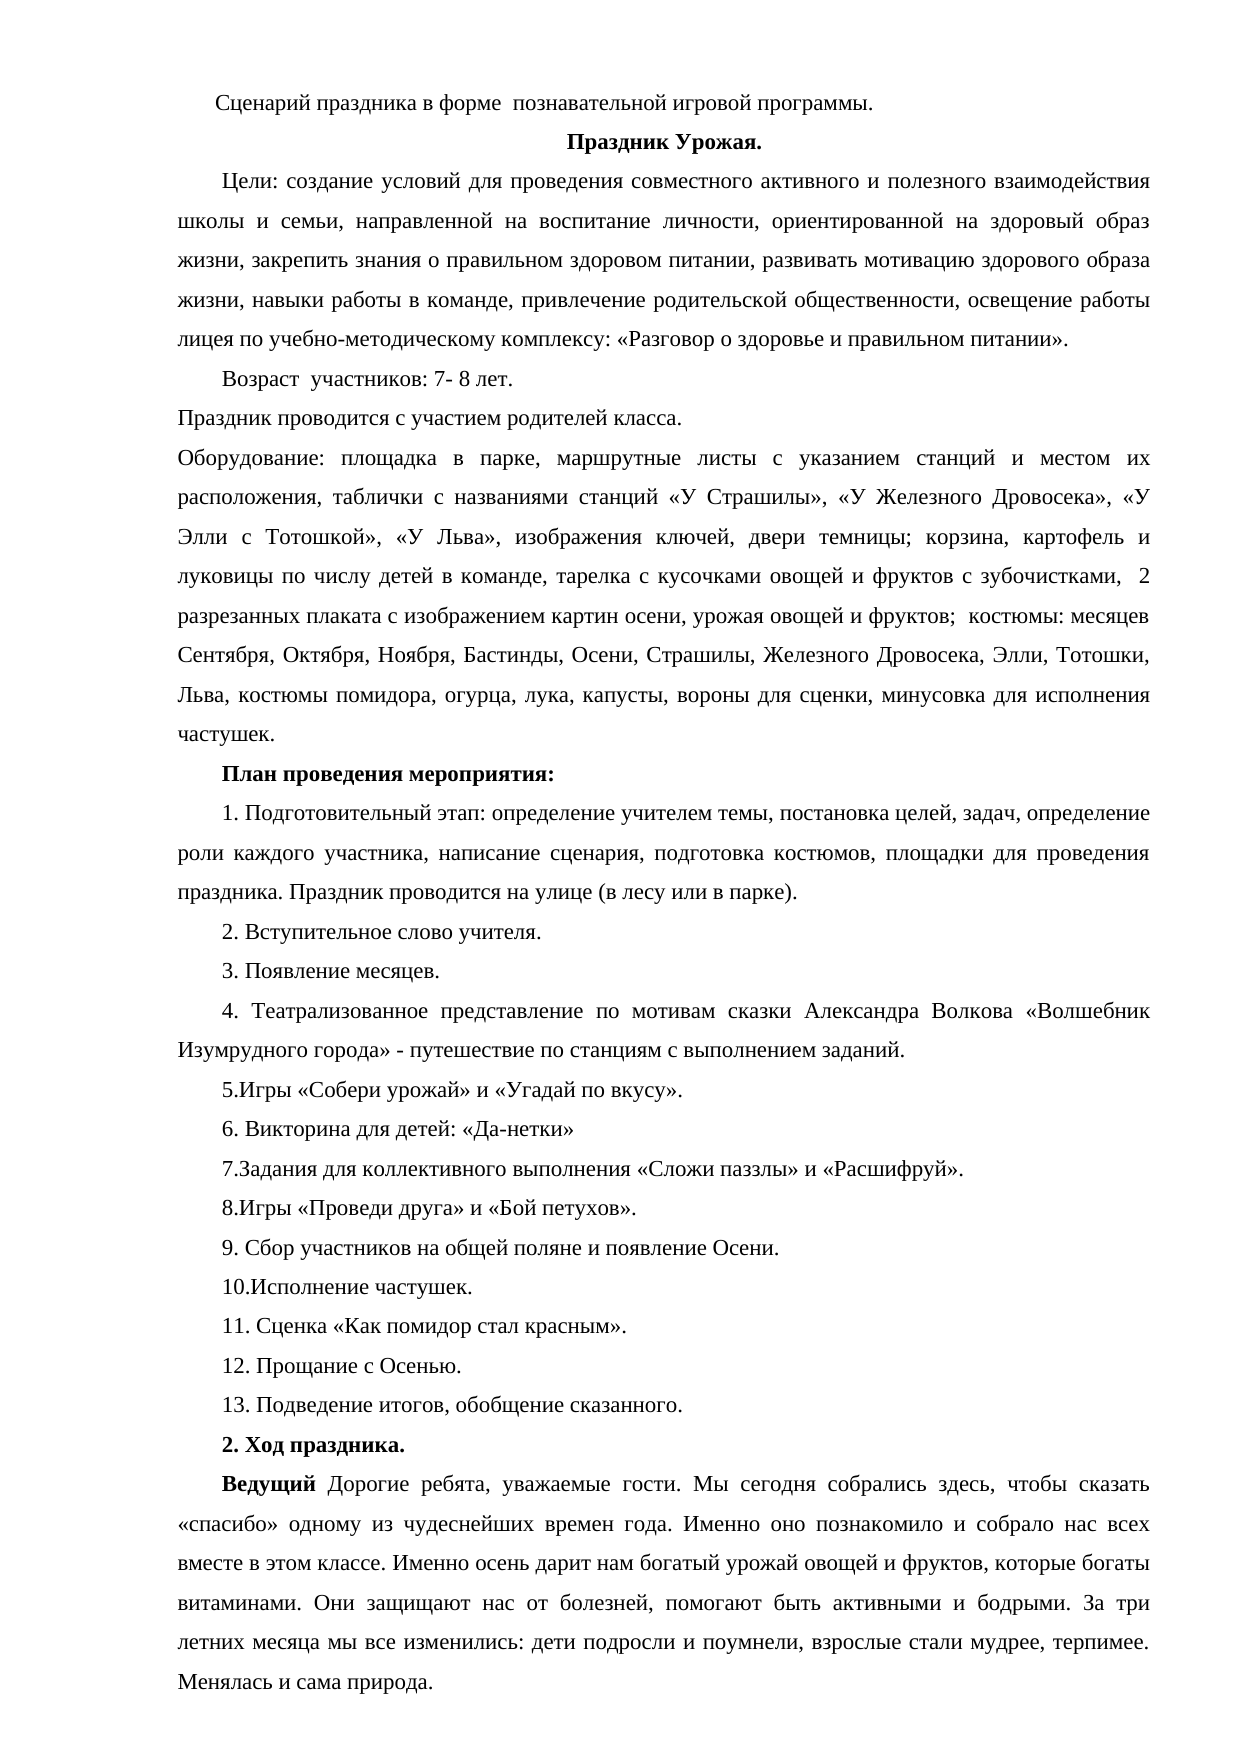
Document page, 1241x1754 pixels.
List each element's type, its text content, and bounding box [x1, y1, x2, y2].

text 3. Появление месяцев. [177, 957, 1152, 983]
text 5.Игры «Собери урожай» и «Угадай по вкусу». [177, 1076, 1152, 1102]
text 1. Подготовительный этап: определение учителем темы, постановка целей, задач, определение роли каждого участника, написание сценария, подготовка костюмов, площадки для проведения праздника. Праздник проводится на улице (в лесу или в парке). [177, 799, 1152, 904]
text Сценарий праздника в форме познавательной игровой программы. [215, 89, 1152, 115]
text 7.Задания для коллективного выполнения «Сложи паззлы» и «Расшифруй». [177, 1154, 1152, 1181]
text 2. Вступительное слово учителя. [177, 918, 1152, 944]
text 6. Викторина для детей: «Да-нетки» [177, 1115, 1152, 1141]
text 13. Подведение итогов, обобщение сказанного. [177, 1391, 1152, 1418]
text Возраст участников: 7- 8 лет. [177, 365, 1152, 391]
text 12. Прощание с Осенью. [177, 1352, 1152, 1378]
text 2. Ход праздника. [177, 1431, 1152, 1457]
text 11. Сценка «Как помидор стал красным». [177, 1312, 1152, 1339]
text Праздник Урожая. [177, 128, 1152, 154]
text Ведущий Дорогие ребята, уважаемые гости. Мы сегодня собрались здесь, чтобы сказать «спасибо» одному из чудеснейших времен года. Именно оно познакомило и собрало нас всех вместе в этом классе. Именно осень дарит нам богатый урожай овощей и фруктов, которые богаты витаминами. Они защищают нас от болезней, помогают быть активными и бодрыми. За три летних месяца мы все изменились: дети подросли и поумнели, взрослые стали мудрее, терпимее. Менялась и сама природа. [177, 1470, 1152, 1694]
text Цели: создание условий для проведения совместного активного и полезного взаимодействия школы и семьи, направленной на воспитание личности, ориентированной на здоровый образ жизни, закрепить знания о правильном здоровом питании, развивать мотивацию здорового образа жизни, навыки работы в команде, привлечение родительской общественности, освещение работы лицея по учебно-методическому комплексу: «Разговор о здоровье и правильном питании». [177, 168, 1152, 352]
text 8.Игры «Проведи друга» и «Бой петухов». [177, 1194, 1152, 1220]
text Оборудование: площадка в парке, маршрутные листы с указанием станций и местом их расположения, таблички с названиями станций «У Страшилы», «У Железного Дровосека», «У Элли с Тотошкой», «У Льва», изображения ключей, двери темницы; корзина, картофель и луковицы по числу детей в команде, тарелка с кусочками овощей и фруктов с зубочистками, 2 разрезанных плаката с изображением картин осени, урожая овощей и фруктов; костюмы: месяцев Сентября, Октября, Ноября, Бастинды, Осени, Страшилы, Железного Дровосека, Элли, Тотошки, Льва, костюмы помидора, огурца, лука, капусты, вороны для сценки, минусовка для исполнения частушек. [177, 444, 1152, 747]
text 10.Исполнение частушек. [177, 1273, 1152, 1299]
text 9. Сбор участников на общей поляне и появление Осени. [177, 1233, 1152, 1260]
text 4. Театрализованное представление по мотивам сказки Александра Волкова «Волшебник Изумрудного города» - путешествие по станциям с выполнением заданий. [177, 997, 1152, 1062]
text Праздник проводится с участием родителей класса. [177, 404, 1152, 431]
text План проведения мероприятия: [177, 760, 1152, 786]
